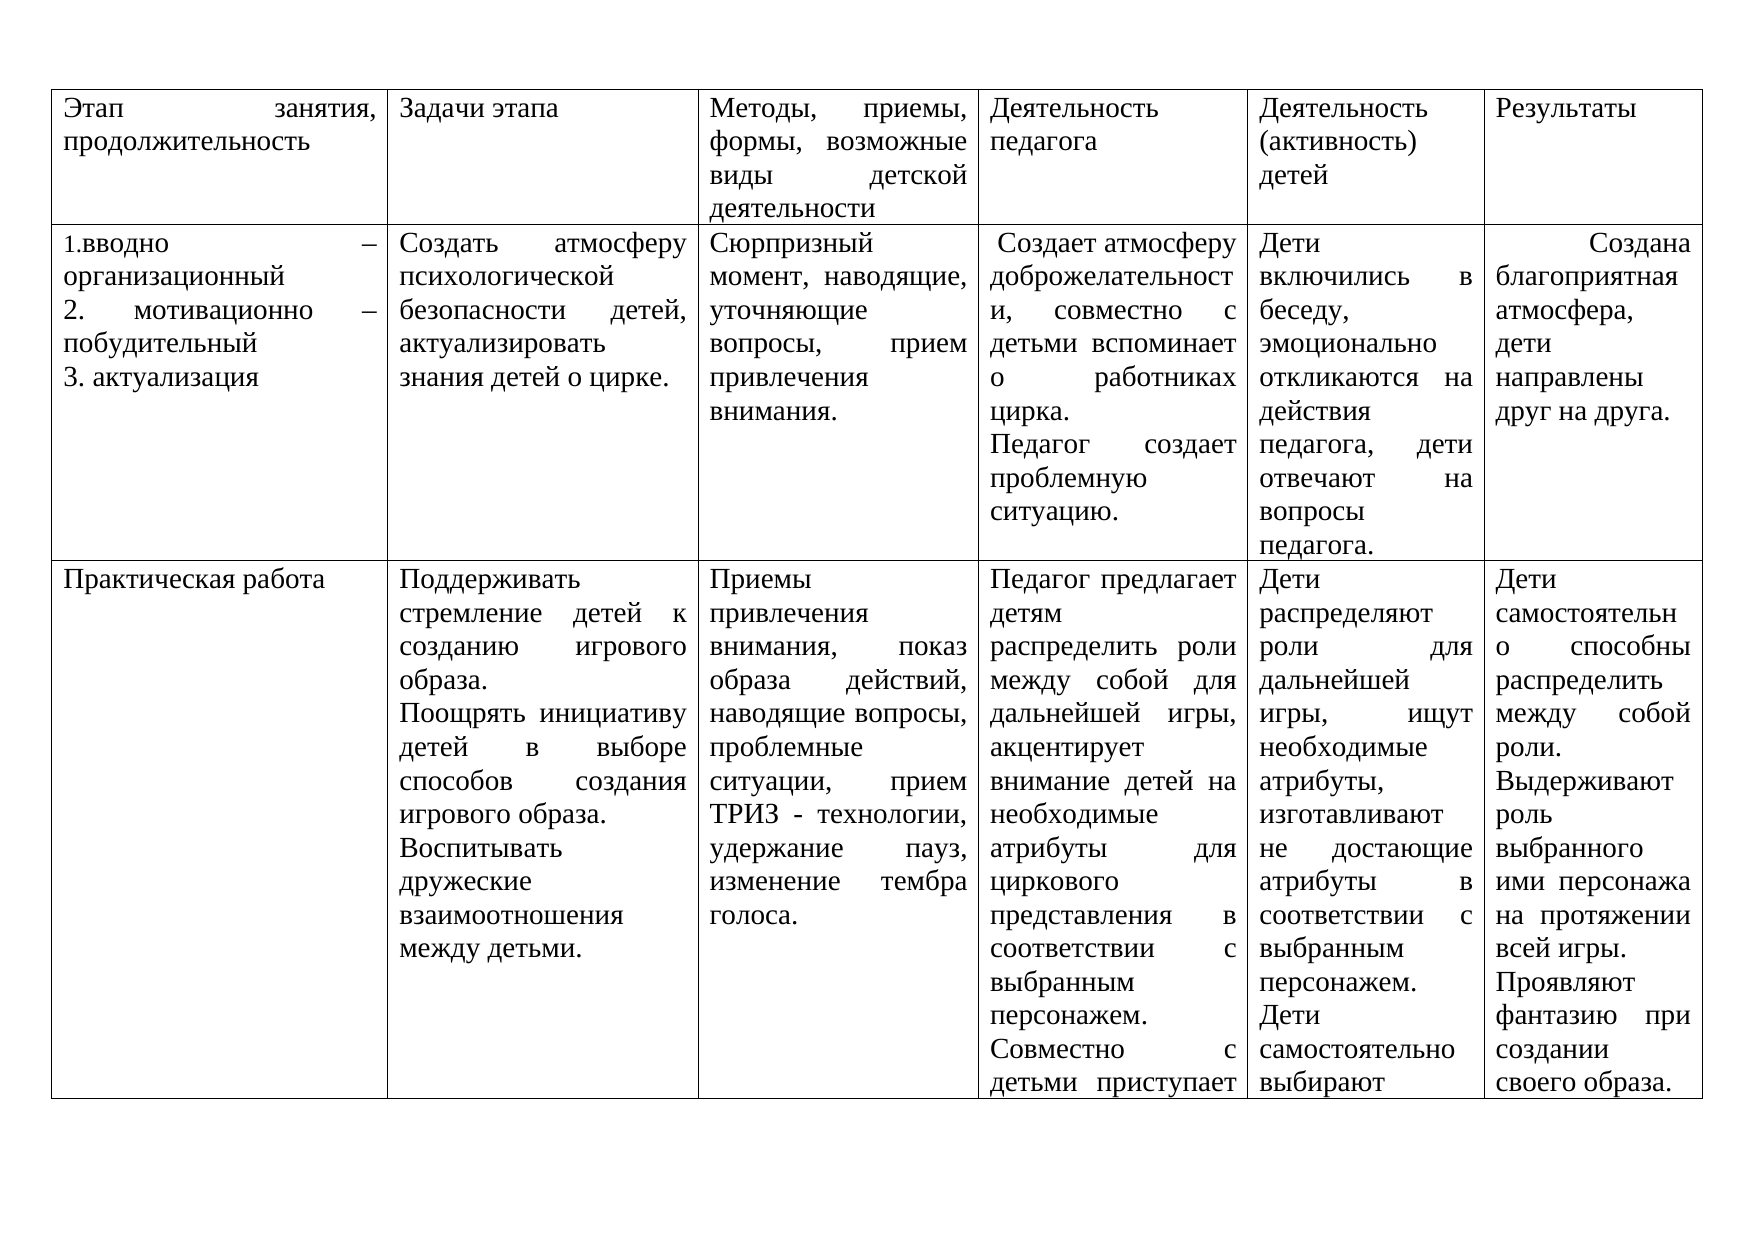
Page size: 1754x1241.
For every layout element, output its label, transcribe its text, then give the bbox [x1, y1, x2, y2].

table_cell Дети включились в беседу, эмоционально откликаются на действия педагога, дети отвечают на вопросы педагога. [1248, 225, 1484, 560]
table_header Деятельность (активность) детей [1248, 90, 1484, 224]
table_header Методы, приемы, формы, возможные виды детской деятельности [699, 90, 978, 224]
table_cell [1485, 561, 1702, 1098]
table_header Задачи этапа [388, 90, 698, 224]
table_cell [699, 561, 978, 1098]
table_header Деятельность педагога [979, 90, 1247, 224]
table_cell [1248, 561, 1484, 1098]
table_cell 1.вводно – организационный 2. мотивационно – побудительный 3. актуализация [52, 225, 387, 560]
table_cell Сюрпризный момент, наводящие, уточняющие вопросы, прием привлечения внимания. [699, 225, 978, 560]
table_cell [388, 561, 698, 1098]
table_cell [979, 561, 1247, 1098]
table_header Этап занятия, продолжительность [52, 90, 387, 224]
table_cell Практическая работа [52, 561, 387, 1098]
table_header Результаты [1485, 90, 1702, 224]
table_cell Создана благоприятная атмосфера, дети направлены друг на друга. [1485, 225, 1702, 560]
table_cell Создает атмосферу доброжелательности, совместно с детьми вспоминает о работниках цирка. Педагог создает проблемную ситуацию. [979, 225, 1247, 560]
table_cell Создать атмосферу психологической безопасности детей, актуализировать знания детей о цирке. [388, 225, 698, 560]
